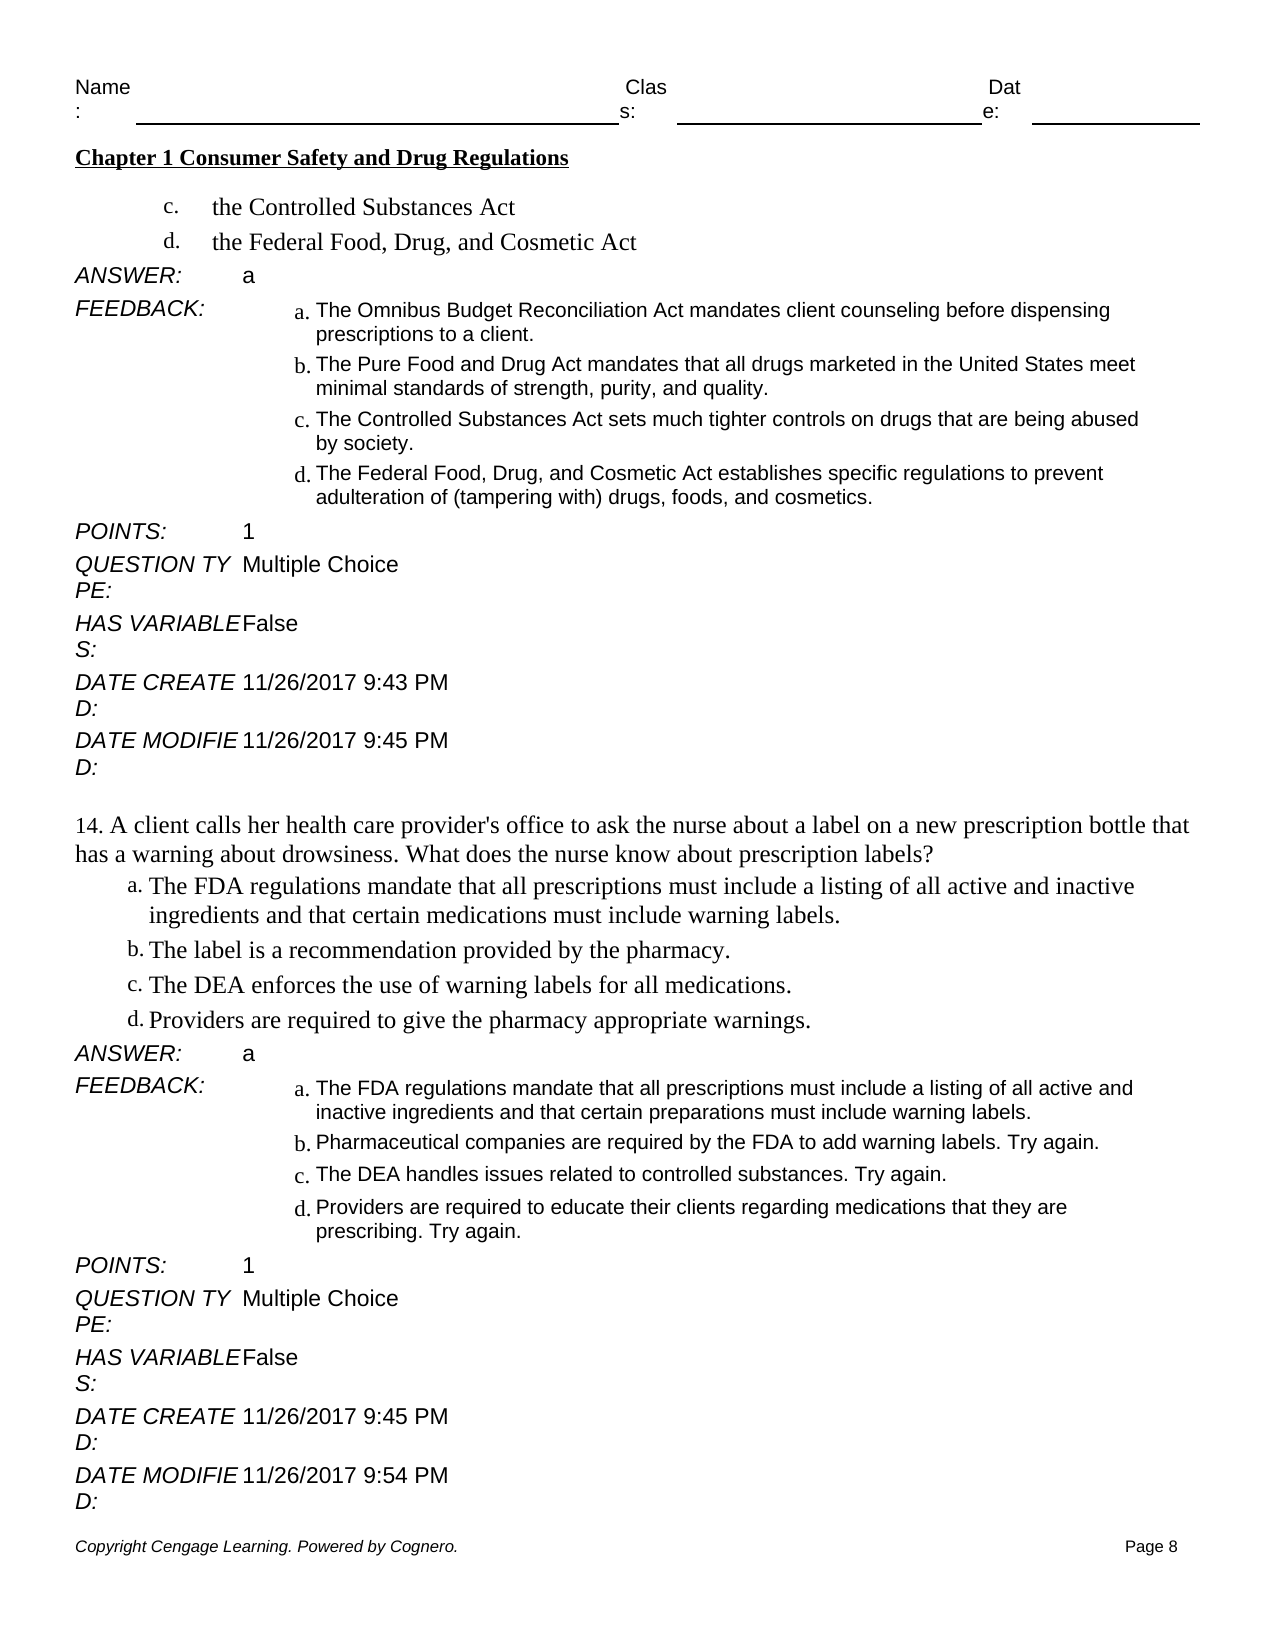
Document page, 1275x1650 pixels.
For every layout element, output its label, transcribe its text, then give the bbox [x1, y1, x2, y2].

table_header 14. A client calls her health care provider's office to ask the nurse about a label on a new prescription bottle that has a warning about drowsiness. What does the nurse know about prescription labels? [75, 810, 1200, 1518]
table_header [75, 189, 1200, 783]
